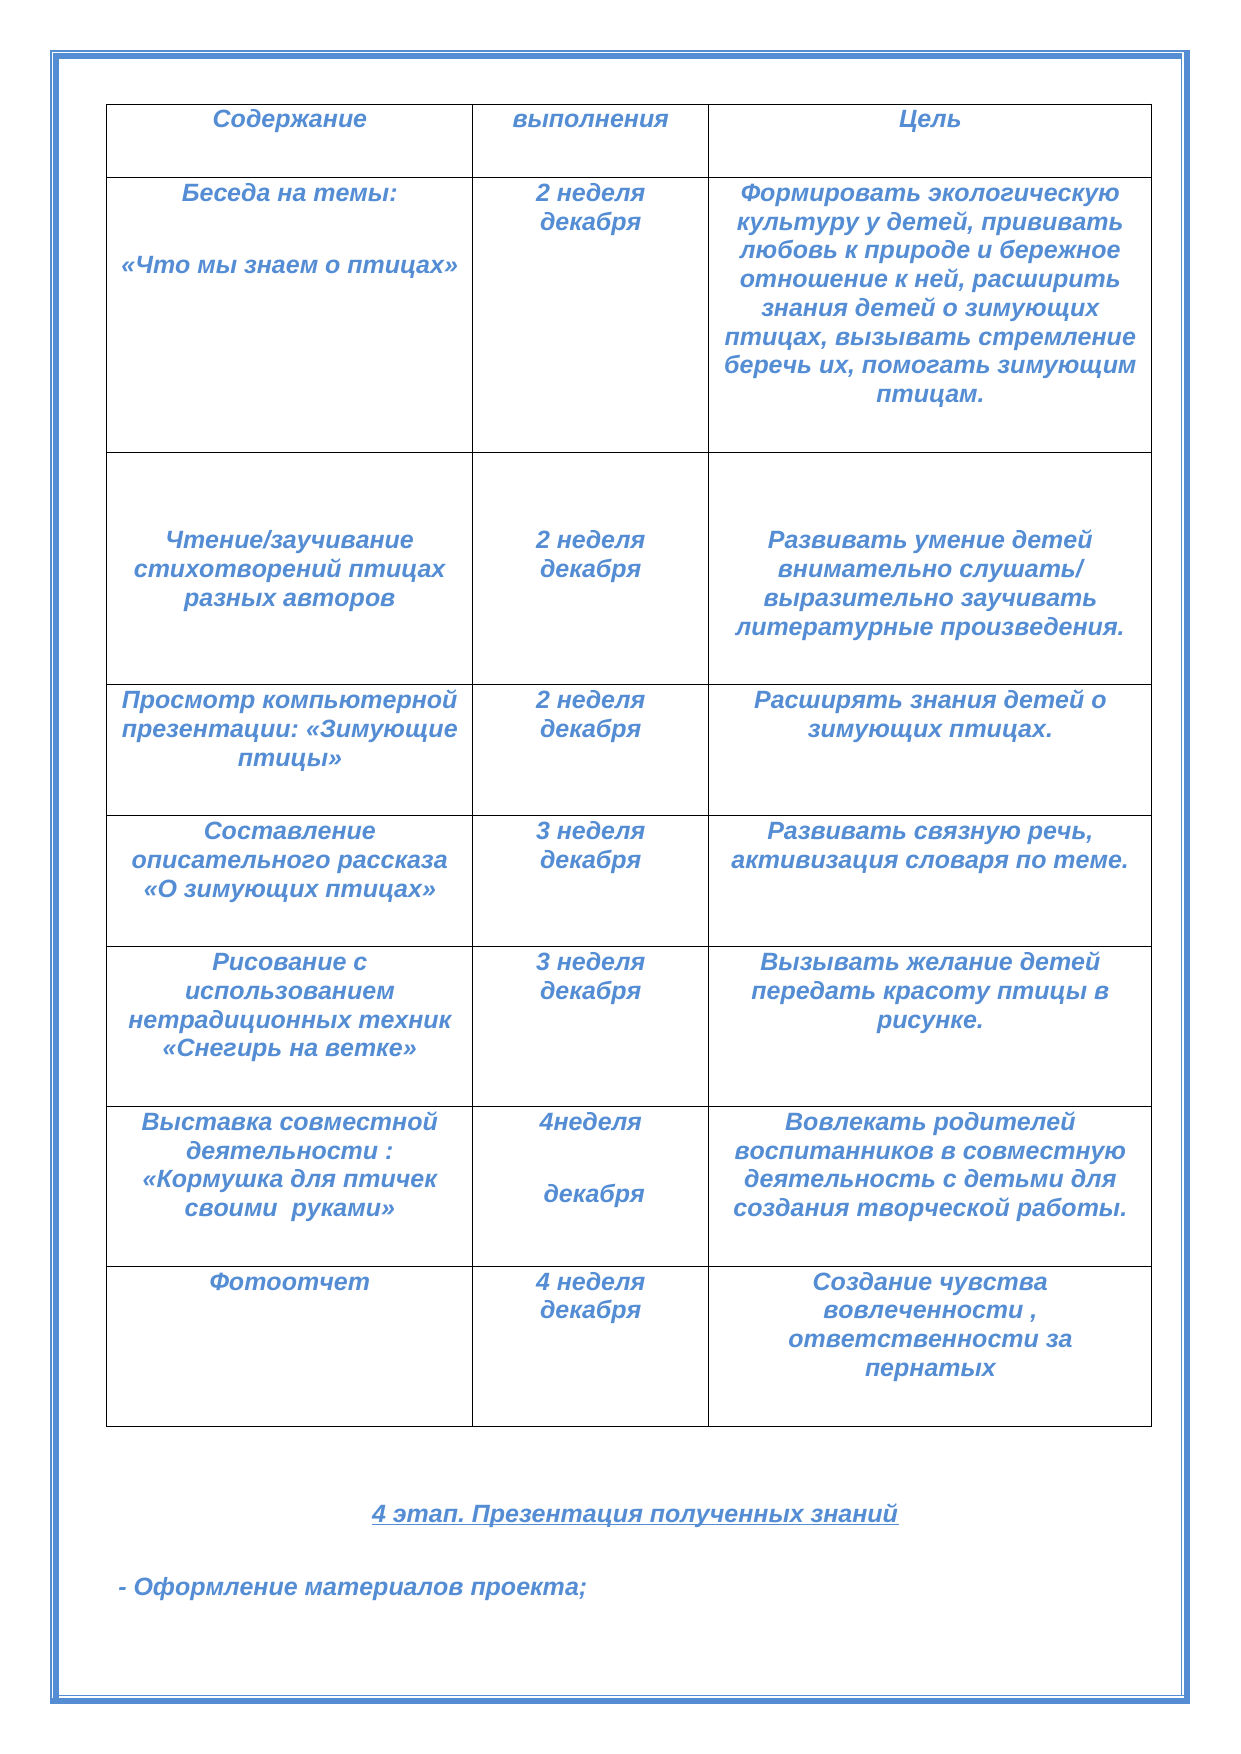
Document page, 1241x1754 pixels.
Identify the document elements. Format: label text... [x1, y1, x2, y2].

table_cell Составление описательного рассказа «О зимующих птицах» [107, 816, 472, 946]
table_cell Чтение/заучивание стихотворений птицах разных авторов [107, 453, 472, 684]
table_header Сроки выполнения [473, 105, 708, 177]
table_cell Фотоотчет [107, 1267, 472, 1426]
text 4 этап. Презентация полученных знаний [118, 1499, 1152, 1528]
table_cell 2 неделя декабря [473, 453, 708, 684]
table_cell Рисование с использованием нетрадиционных техник «Снегирь на ветке» [107, 947, 472, 1106]
table_cell Развивать умение детей внимательно слушать/ выразительно заучивать литературные произведения. [709, 453, 1151, 684]
table_cell Вовлекать родителей воспитанников в совместную деятельность с детьми для создания творческой работы. [709, 1107, 1151, 1266]
table_cell 3 неделя декабря [473, 816, 708, 946]
table_cell Формировать экологическую культуру у детей, прививать любовь к природе и бережное отношение к ней, расширить знания детей о зимующих птицах, вызывать стремление беречь их, помогать зимующим птицам. [709, 178, 1151, 452]
table_cell Расширять знания детей о зимующих птицах. [709, 685, 1151, 815]
table_cell 2 неделя декабря [473, 178, 708, 452]
table_cell 4 неделя декабря [473, 1267, 708, 1426]
text - Оформление материалов проекта; [118, 1572, 1152, 1600]
table_cell Создание чувства вовлеченности , ответственности за пернатых [709, 1267, 1151, 1426]
table_cell 2 неделя декабря [473, 685, 708, 815]
table_cell Вызывать желание детей передать красоту птицы в рисунке. [709, 947, 1151, 1106]
table_cell 4неделя декабря [473, 1107, 708, 1266]
table_cell Развивать связную речь, активизация словаря по теме. [709, 816, 1151, 946]
table_cell 3 неделя декабря [473, 947, 708, 1106]
table_cell Выставка совместной деятельности : «Кормушка для птичек своими руками» [107, 1107, 472, 1266]
table_header Содержание [107, 105, 472, 177]
table_cell Беседа на темы: «Что мы знаем о птицах» [107, 178, 472, 452]
table_header Цель [709, 105, 1151, 177]
table_cell Просмотр компьютерной презентации: «Зимующие птицы» [107, 685, 472, 815]
